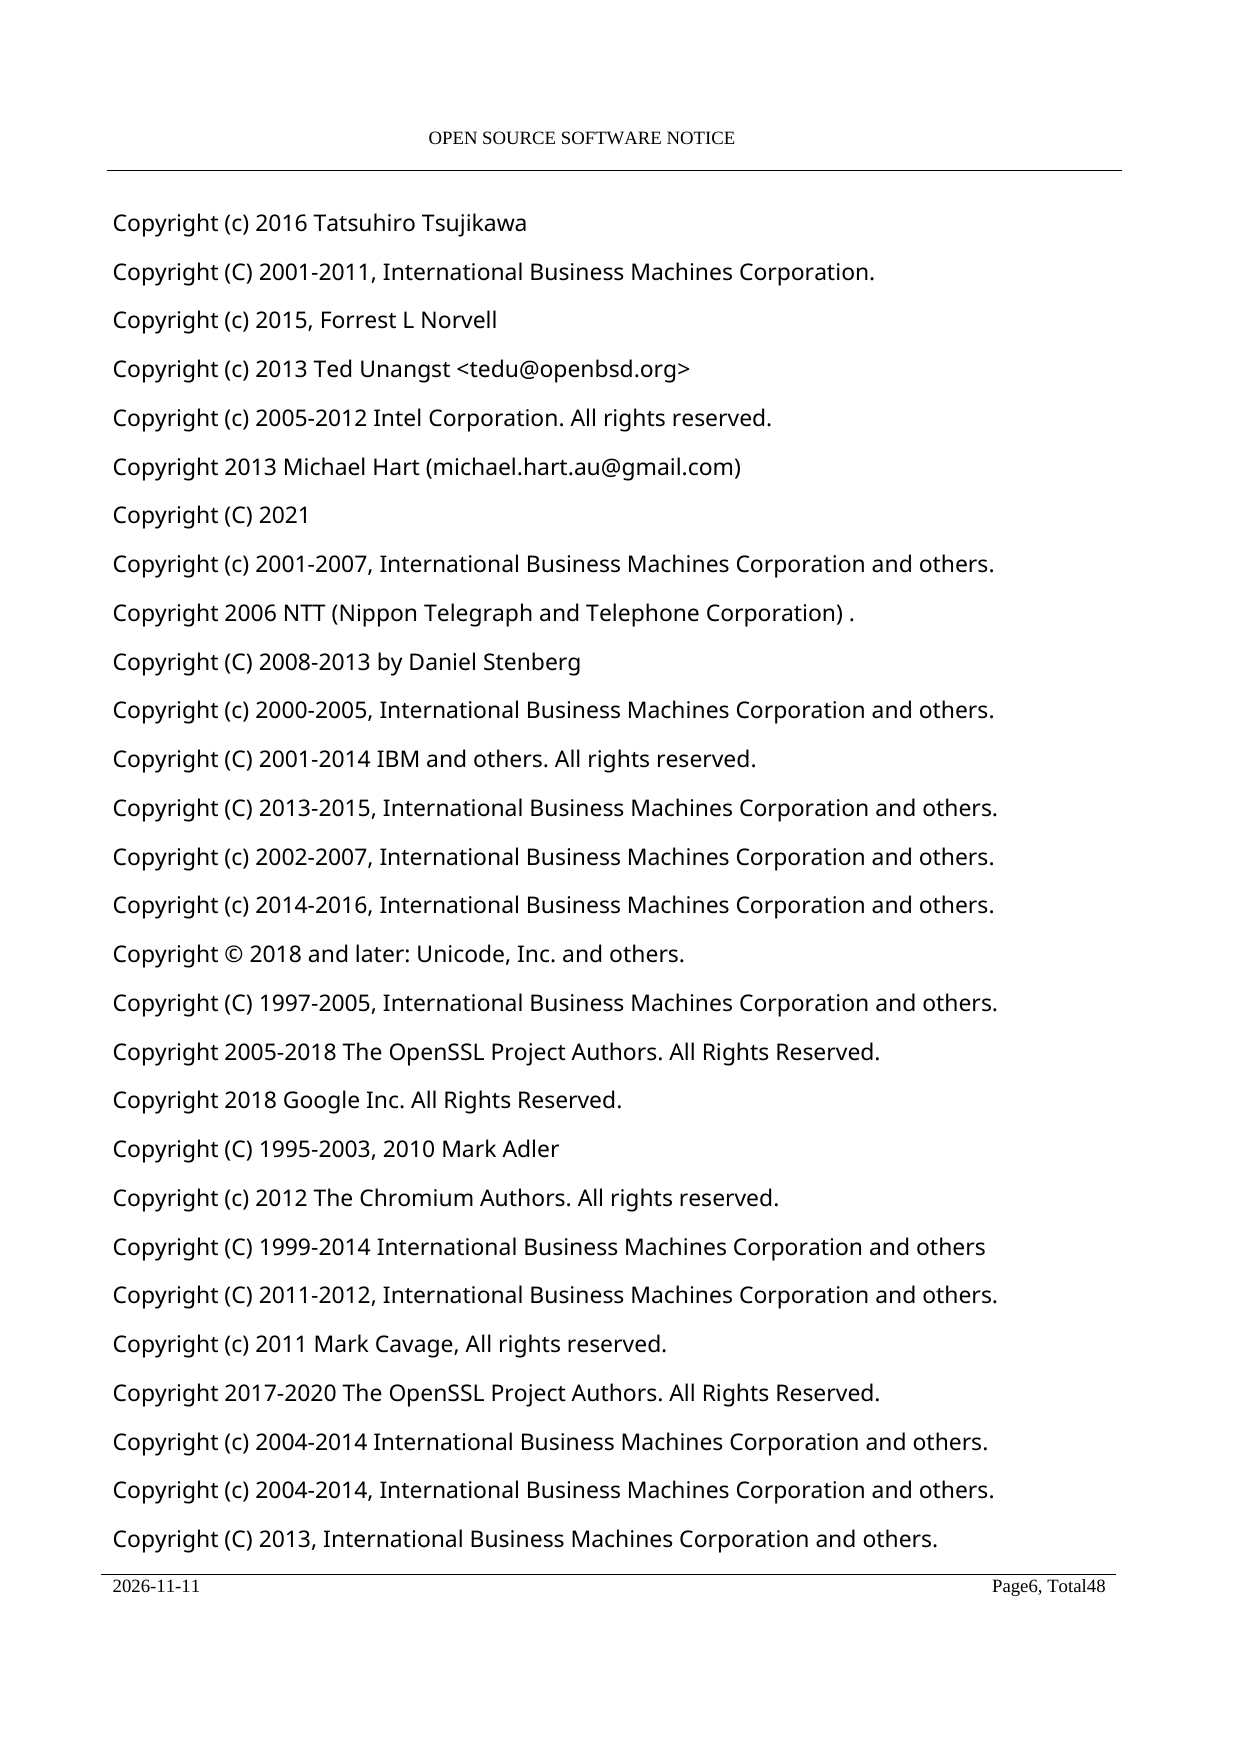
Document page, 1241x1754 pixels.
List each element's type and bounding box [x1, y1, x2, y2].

text [112, 206, 1128, 1555]
